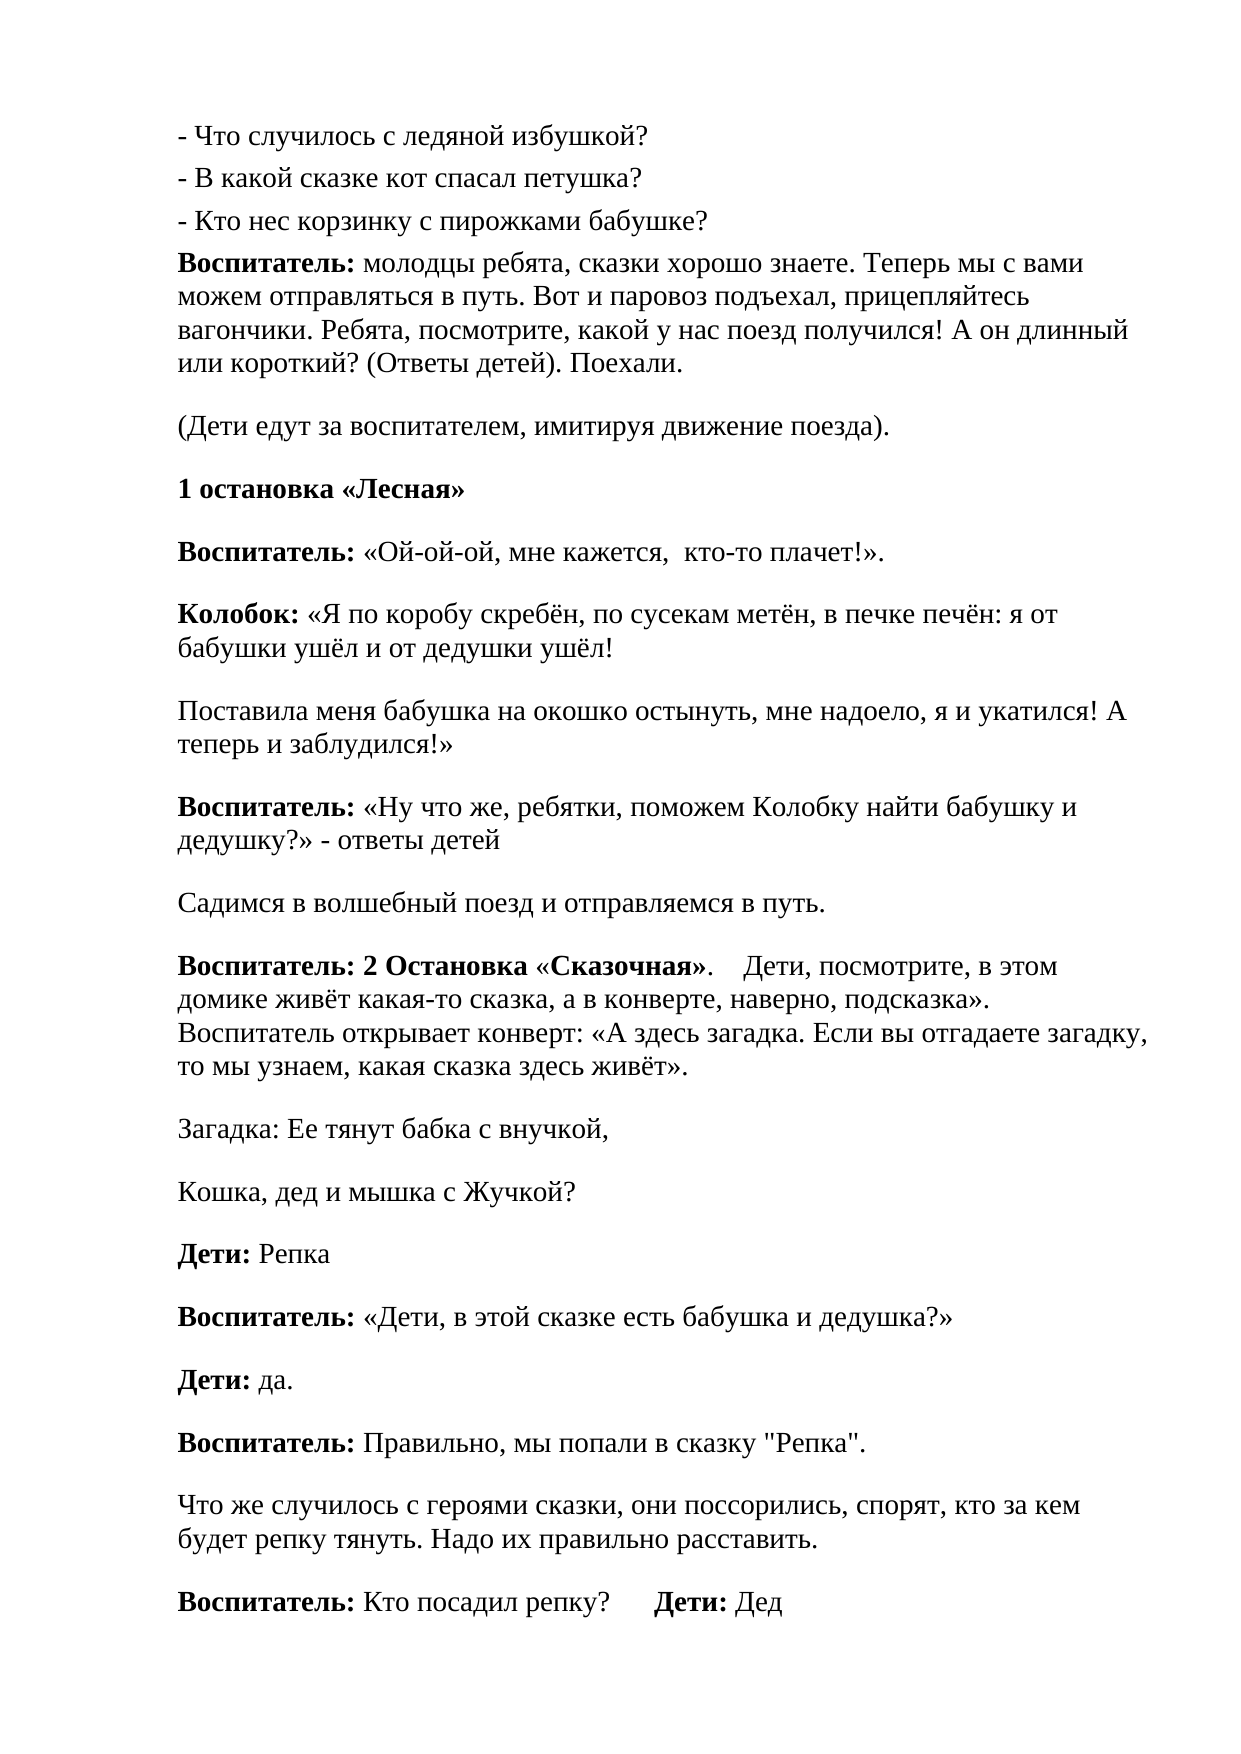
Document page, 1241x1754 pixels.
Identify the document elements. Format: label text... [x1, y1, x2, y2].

text (Дети едут за воспитателем, имитируя движение поезда). [177, 408, 1152, 442]
text 1 остановка «Лесная» [177, 471, 1152, 504]
text Дети: да. [177, 1362, 1152, 1396]
text Воспитатель: молодцы ребята, сказки хорошо знаете. Теперь мы с вами можем отправляться в путь. Вот и паровоз подъехал, прицепляйтесь вагончики. Ребята, посмотрите, какой у нас поезд получился! А он длинный или короткий? (Ответы детей). Поехали. [177, 245, 1152, 379]
text Кошка, дед и мышка с Жучкой? [177, 1174, 1152, 1207]
text Воспитатель: «Ну что же, ребятки, поможем Колобку найти бабушку и дедушку?» - ответы детей [177, 789, 1152, 856]
text Воспитатель: Правильно, мы попали в сказку "Репка". [177, 1425, 1152, 1458]
text Поставила меня бабушка на окошко остынуть, мне надоело, я и укатился! А теперь и заблудился!» [177, 693, 1152, 760]
text - Что случилось с ледяной избушкой? [177, 118, 1152, 152]
text Воспитатель: «Ой-ой-ой, мне кажется, кто-то плачет!». [177, 534, 1152, 567]
text Воспитатель: 2 Остановка «Сказочная». Дети, посмотрите, в этом домике живёт какая-то сказка, а в конверте, наверно, подсказка». Воспитатель открывает конверт: «А здесь загадка. Если вы отгадаете загадку, то мы узнаем, какая сказка здесь живёт». [177, 948, 1152, 1082]
text Загадка: Ее тянут бабка с внучкой, [177, 1111, 1152, 1145]
text Воспитатель: «Дети, в этой сказке есть бабушка и дедушка?» [177, 1299, 1152, 1333]
text Воспитатель: Кто посадил репку? Дети: Дед [177, 1584, 1152, 1617]
text Колобок: «Я по коробу скребён, по сусекам метён, в печке печён: я от бабушки ушёл и от дедушки ушёл! [177, 596, 1152, 663]
text Что же случилось с героями сказки, они поссорились, спорят, кто за кем будет репку тянуть. Надо их правильно расставить. [177, 1487, 1152, 1554]
text Садимся в волшебный поезд и отправляемся в путь. [177, 885, 1152, 919]
text - В какой сказке кот спасал петушка? [177, 160, 1152, 194]
text - Кто нес корзинку с пирожками бабушке? [177, 203, 1152, 236]
text Дети: Репка [177, 1237, 1152, 1270]
